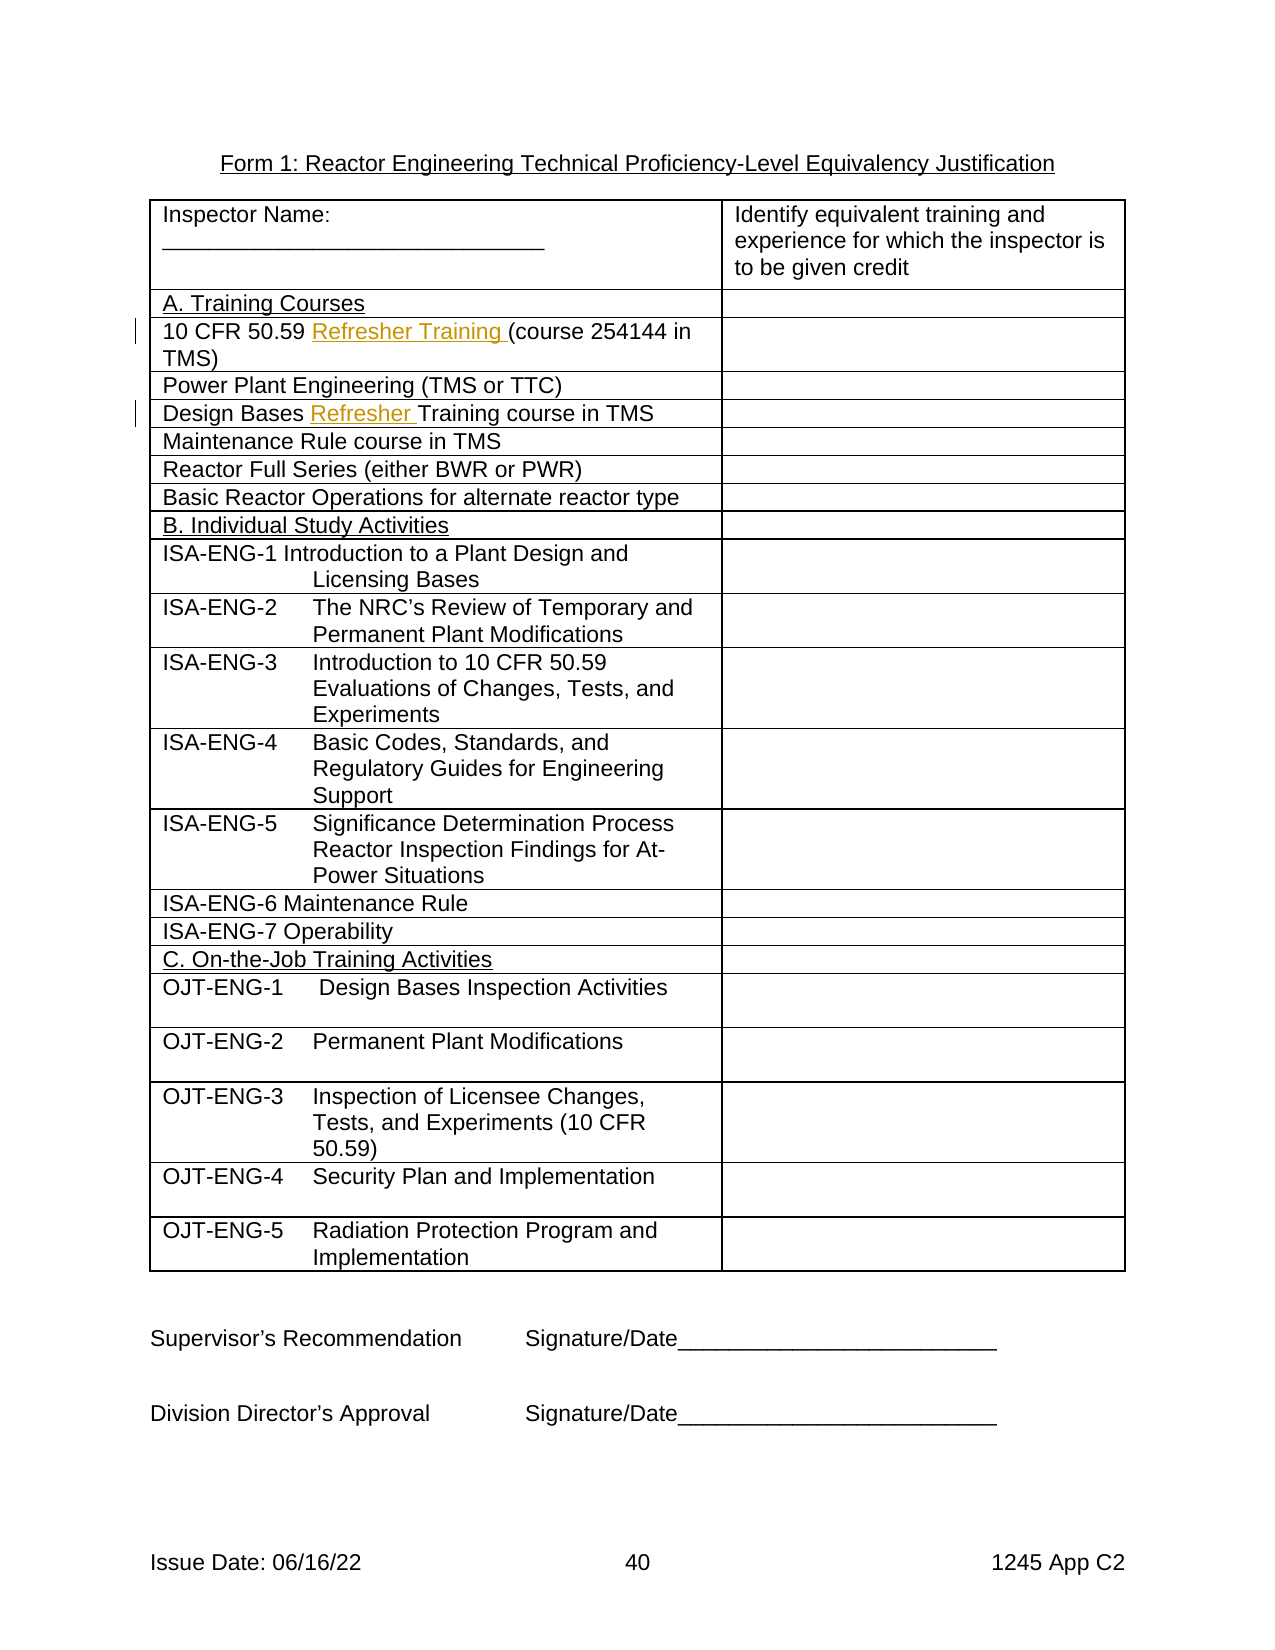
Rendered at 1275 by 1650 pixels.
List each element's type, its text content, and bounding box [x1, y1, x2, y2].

table_cell [723, 1028, 1124, 1081]
table_cell Design Bases Training course in TMS [151, 400, 721, 427]
table_cell [723, 318, 1124, 371]
text Form 1: Reactor Engineering Technical Proficiency-Level Equivalency Justification [150, 150, 1125, 176]
table_cell Maintenance Rule course in TMS [151, 428, 721, 454]
table_cell [723, 540, 1124, 593]
table_cell OJT-ENG-1 Design Bases Inspection Activities [151, 974, 721, 1027]
table_cell OJT-ENG-2 Permanent Plant Modifications [151, 1028, 721, 1081]
text Supervisor’s Recommendation Signature/Date_________________________ [150, 1298, 1125, 1351]
table_cell A. Training Courses [151, 290, 721, 317]
table_cell [723, 1163, 1124, 1216]
table_cell [723, 484, 1124, 510]
table_cell Power Plant Engineering (TMS or TTC) [151, 372, 721, 399]
table_cell ISA-ENG-3 Introduction to 10 CFR 50.59 Evaluations of Changes, Tests, and Experiments [151, 648, 721, 727]
table_cell [723, 428, 1124, 454]
table_cell [723, 512, 1124, 538]
text Division Director’s Approval Signature/Date_________________________ [150, 1374, 1125, 1453]
table_cell [723, 456, 1124, 482]
table_cell [723, 400, 1124, 427]
table_cell [723, 946, 1124, 972]
table_cell ISA-ENG-2 The NRC’s Review of Temporary and Permanent Plant Modifications [151, 594, 721, 647]
table_cell [723, 974, 1124, 1027]
table_cell ISA-ENG-7 Operability [151, 918, 721, 944]
table_cell [723, 810, 1124, 889]
table_cell Basic Reactor Operations for alternate reactor type [151, 484, 721, 510]
table_cell OJT-ENG-4 Security Plan and Implementation [151, 1163, 721, 1216]
table_cell [723, 372, 1124, 399]
table_cell B. Individual Study Activities [151, 512, 721, 538]
table_cell OJT-ENG-3 Inspection of Licensee Changes, Tests, and Experiments (10 CFR 50.59) [151, 1083, 721, 1162]
table_cell [723, 890, 1124, 917]
table_cell ISA-ENG-6 Maintenance Rule [151, 890, 721, 917]
table_cell ISA-ENG-5 Significance Determination Process Reactor Inspection Findings for At-Power Situations [151, 810, 721, 889]
table_header Identify equivalent training and experience for which the inspector is to be given credit [723, 201, 1124, 289]
table_cell [723, 594, 1124, 647]
table_cell Reactor Full Series (either BWR or PWR) [151, 456, 721, 482]
table_cell [723, 729, 1124, 808]
table_cell [723, 648, 1124, 727]
table_cell [723, 918, 1124, 944]
table_cell ISA-ENG-1 Introduction to a Plant Design and Licensing Bases [151, 540, 721, 593]
table_cell ISA-ENG-4 Basic Codes, Standards, and Regulatory Guides for Engineering Support [151, 729, 721, 808]
table_cell [723, 1218, 1124, 1270]
table_cell [723, 290, 1124, 317]
table_cell OJT-ENG-5 Radiation Protection Program and Implementation [151, 1218, 721, 1270]
table_cell C. On-the-Job Training Activities [151, 946, 721, 972]
table_header Inspector Name: _________________________________ [151, 201, 721, 289]
table_cell 10 CFR 50.59 (course 254144 in TMS) [151, 318, 721, 371]
table_cell [723, 1083, 1124, 1162]
